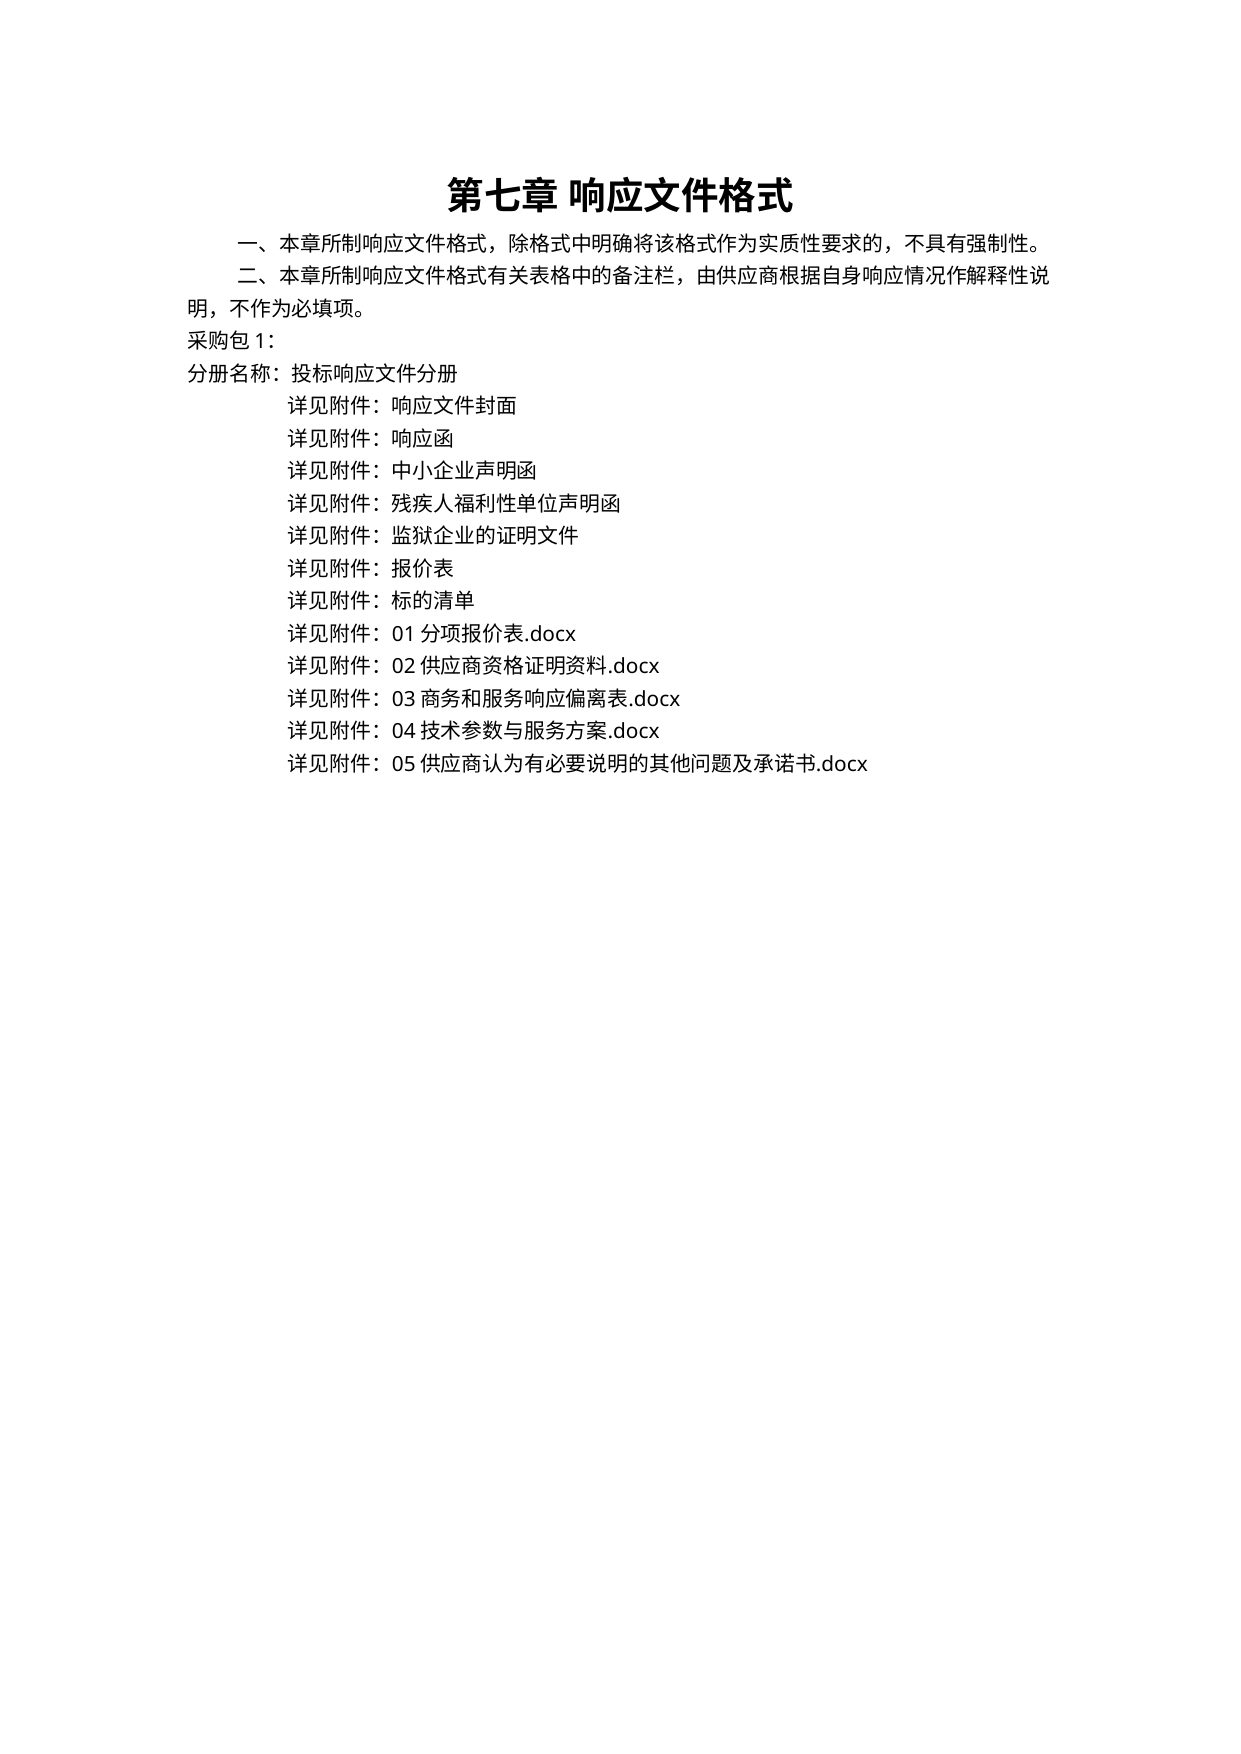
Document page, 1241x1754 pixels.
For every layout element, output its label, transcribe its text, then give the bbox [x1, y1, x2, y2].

text 详见附件：中小企业声明函 [187, 454, 1053, 487]
text 详见附件：02供应商资格证明资料.docx [187, 649, 1053, 682]
text 详见附件：响应文件封面 [187, 389, 1053, 422]
text 详见附件：监狱企业的证明文件 [187, 519, 1053, 552]
text 第七章 响应文件格式 [187, 162, 1053, 227]
text 详见附件：标的清单 [187, 584, 1053, 617]
text 详见附件：04技术参数与服务方案.docx [187, 714, 1053, 747]
text 详见附件：报价表 [187, 552, 1053, 584]
text 详见附件：05供应商认为有必要说明的其他问题及承诺书.docx [187, 747, 1053, 779]
text 二、本章所制响应文件格式有关表格中的备注栏，由供应商根据自身响应情况作解释性说明，不作为必填项。 [187, 259, 1053, 324]
text 详见附件：01分项报价表.docx [187, 617, 1053, 649]
text 一、本章所制响应文件格式，除格式中明确将该格式作为实质性要求的，不具有强制性。 [187, 227, 1053, 259]
text 详见附件：03商务和服务响应偏离表.docx [187, 682, 1053, 714]
text 详见附件：响应函 [187, 422, 1053, 454]
text 分册名称：投标响应文件分册 [187, 357, 1053, 389]
text 详见附件：残疾人福利性单位声明函 [187, 487, 1053, 519]
text 采购包1： [187, 324, 1053, 357]
